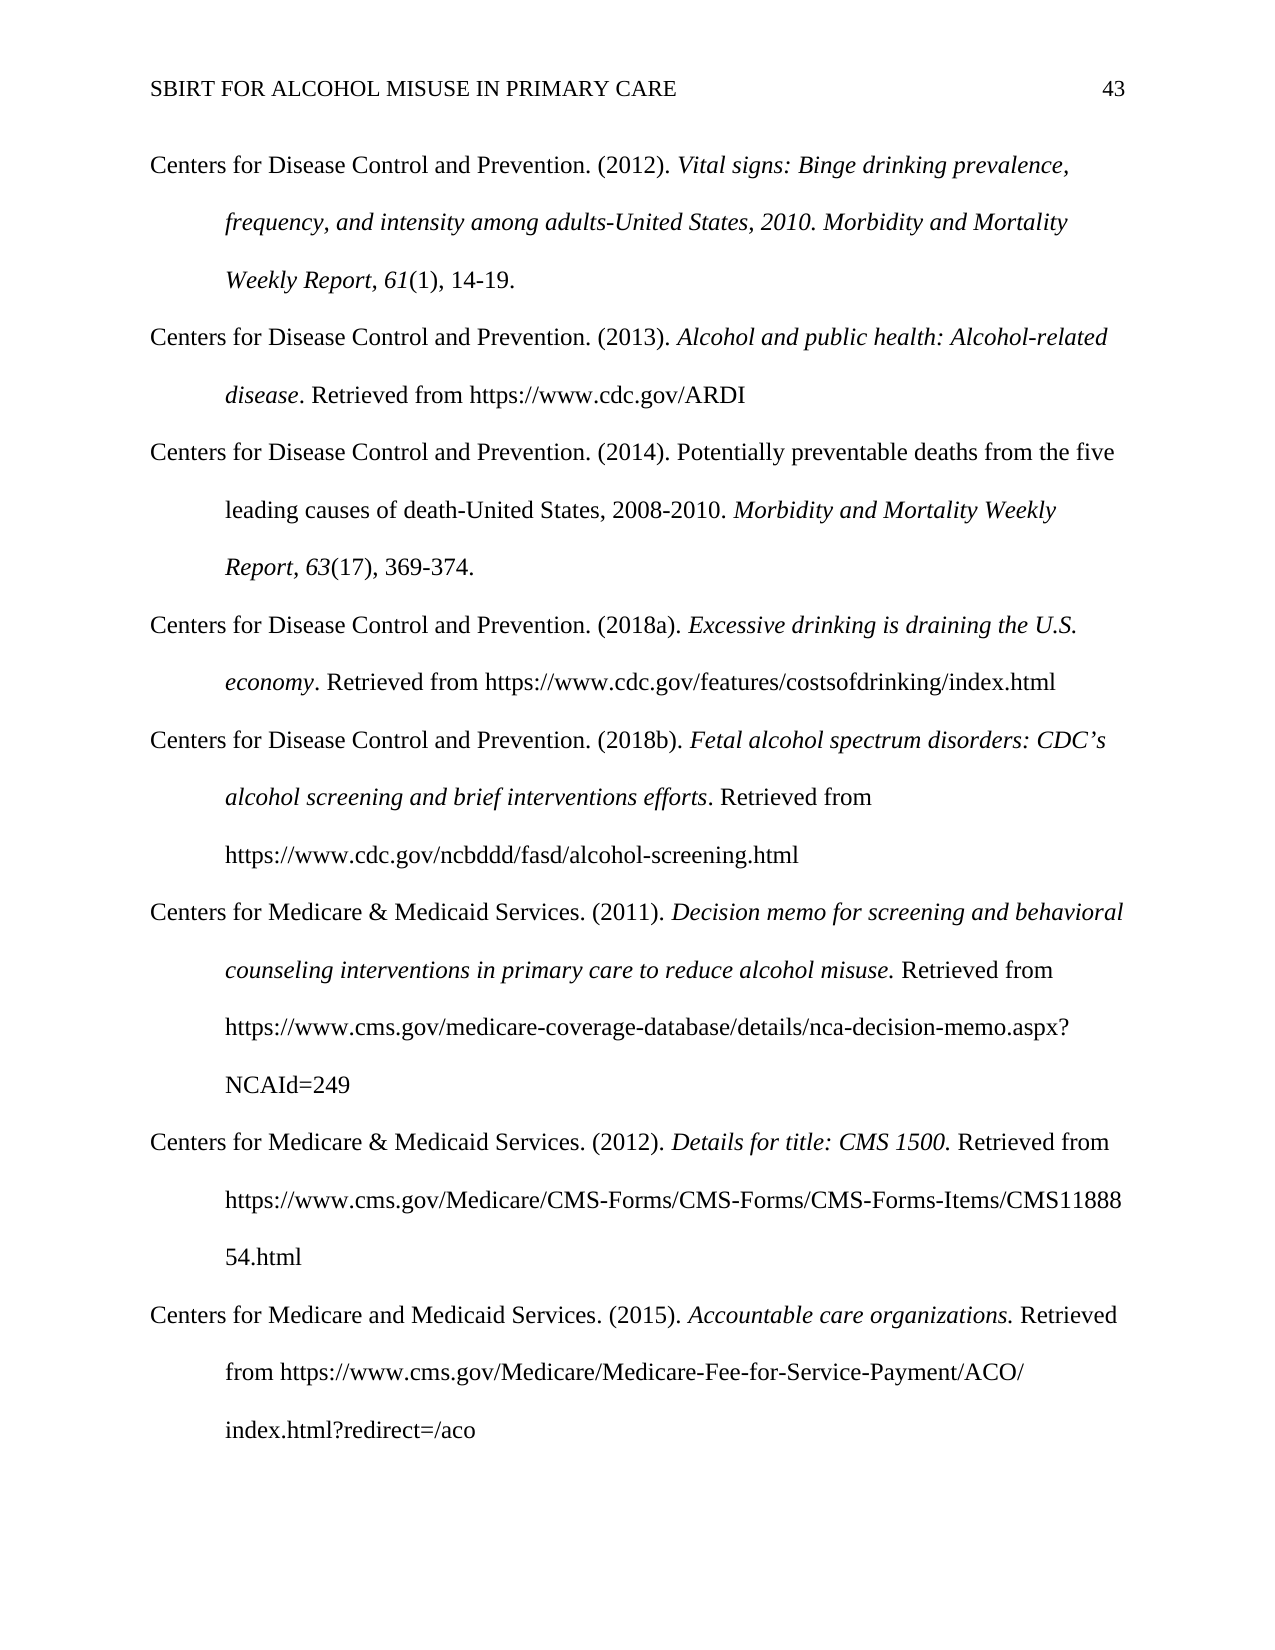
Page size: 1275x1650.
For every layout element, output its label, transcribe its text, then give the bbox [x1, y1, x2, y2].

text Centers for Disease Control and Prevention. (2018a). Excessive drinking is draining the U.S. economy. Retrieved from https://www.cdc.gov/features/costsofdrinking/index.html [150, 610, 1125, 696]
text Centers for Disease Control and Prevention. (2018b). Fetal alcohol spectrum disorders: CDC’s alcohol screening and brief interventions efforts. Retrieved from https://www.cdc.gov/ncbddd/fasd/alcohol-screening.html [150, 725, 1125, 869]
text Centers for Medicare & Medicaid Services. (2012). Details for title: CMS 1500. Retrieved from https://www.cms.gov/Medicare/CMS-Forms/CMS-Forms/CMS-Forms-Items/CMS1188854.html [150, 1127, 1125, 1271]
text Centers for Disease Control and Prevention. (2014). Potentially preventable deaths from the five leading causes of death-United States, 2008-2010. Morbidity and Mortality Weekly Report, 63(17), 369-374. [150, 437, 1125, 581]
text Centers for Medicare & Medicaid Services. (2011). Decision memo for screening and behavioral counseling interventions in primary care to reduce alcohol misuse. Retrieved from https://www.cms.gov/medicare-coverage-database/details/nca-decision-memo.aspx?NCAId=249 [150, 897, 1125, 1099]
text Centers for Disease Control and Prevention. (2013). Alcohol and public health: Alcohol-related disease. Retrieved from https://www.cdc.gov/ARDI [150, 322, 1125, 409]
text Centers for Disease Control and Prevention. (2012). Vital signs: Binge drinking prevalence, frequency, and intensity among adults-United States, 2010. Morbidity and Mortality Weekly Report, 61(1), 14-19. [150, 150, 1125, 294]
text Centers for Medicare and Medicaid Services. (2015). Accountable care organizations. Retrieved from https://www.cms.gov/Medicare/Medicare-Fee-for-Service-Payment/ACO/index.html?redirect=/aco [150, 1300, 1125, 1444]
